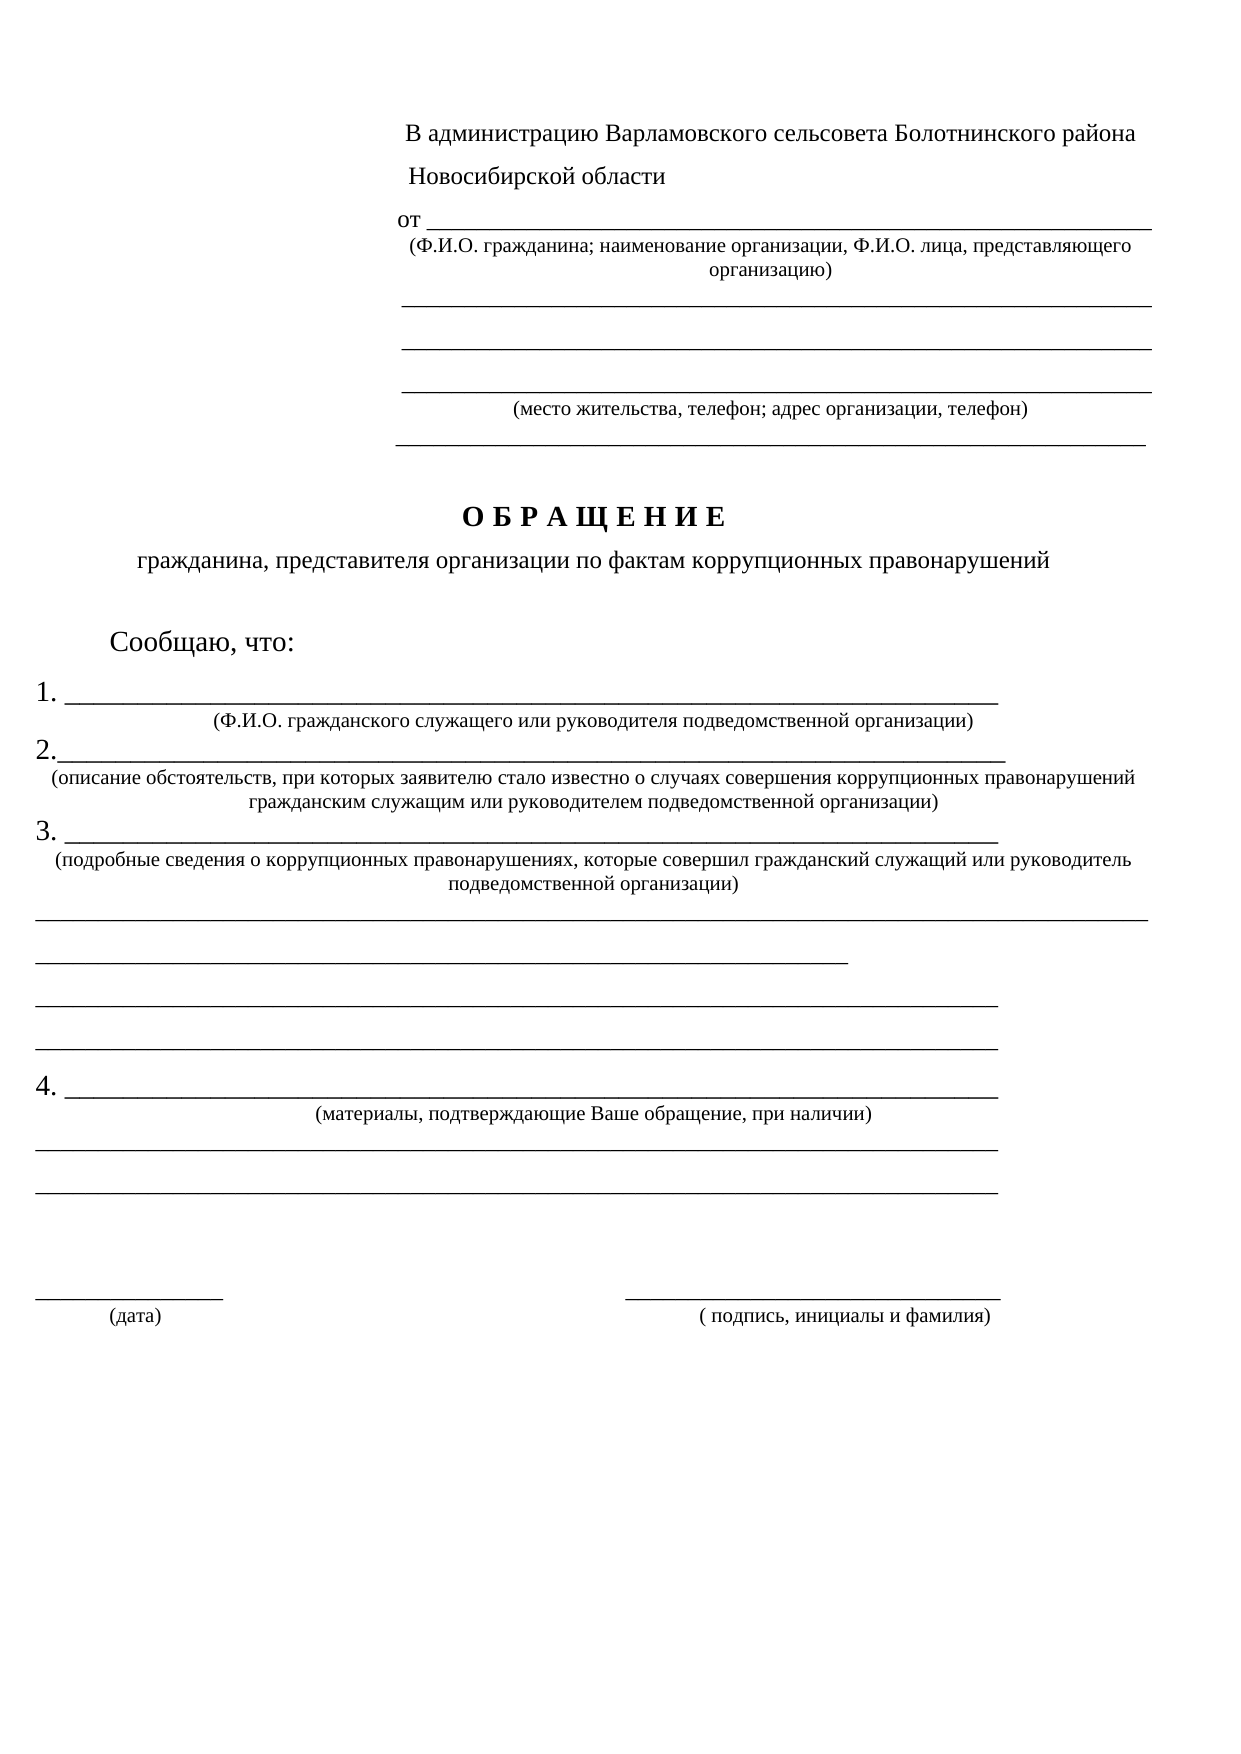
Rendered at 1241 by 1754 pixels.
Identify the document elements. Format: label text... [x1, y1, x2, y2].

text от __________________________________________________________ [389, 204, 1152, 233]
text Сообщаю, что: [35, 624, 1152, 657]
text ________________________________________________________________________________________________________________________ [389, 281, 1152, 353]
text ____________________________________________________________ [389, 420, 1152, 449]
text гражданина, представителя организации по фактам коррупционных правонарушений [35, 545, 1152, 574]
text _____________________________________________________________________________ [35, 1125, 1152, 1154]
text (материалы, подтверждающие Ваше обращение, при наличии) [35, 1101, 1152, 1125]
text Новосибирской области [389, 161, 1152, 190]
text 3. ________________________________________________________________ [35, 813, 1152, 847]
text (Ф.И.О. гражданина; наименование организации, Ф.И.О. лица, представляющего организацию) [389, 233, 1152, 281]
text _____________________________________________________________________________ [35, 981, 1152, 1010]
text (дата) ( подпись, инициалы и фамилия) [35, 1303, 1152, 1327]
text (место жительства, телефон; адрес организации, телефон) [389, 396, 1152, 420]
text В администрацию Варламовского сельсовета Болотнинского района [389, 118, 1152, 147]
text (описание обстоятельств, при которых заявителю стало известно о случаях совершения коррупционных правонарушений гражданским служащим или руководителем подведомственной организации) [35, 765, 1152, 813]
text 4. ________________________________________________________________ [35, 1068, 1152, 1101]
text __________________________________________________________________________________________________________________________________________________________ [35, 895, 1152, 967]
text (Ф.И.О. гражданского служащего или руководителя подведомственной организации) [35, 708, 1152, 732]
text _____________________________________________________________________________ [35, 1168, 1152, 1197]
text 2._________________________________________________________________ [35, 732, 1152, 765]
text _____________________________________________________________________________ [35, 1024, 1152, 1053]
text _______________ ______________________________ [35, 1274, 1152, 1303]
text 1. ________________________________________________________________ [35, 674, 1152, 708]
text ____________________________________________________________ [389, 367, 1152, 396]
text (подробные сведения о коррупционных правонарушениях, которые совершил гражданский служащий или руководитель подведомственной организации) [35, 847, 1152, 895]
text ОБРАЩЕНИЕ [35, 499, 1152, 533]
